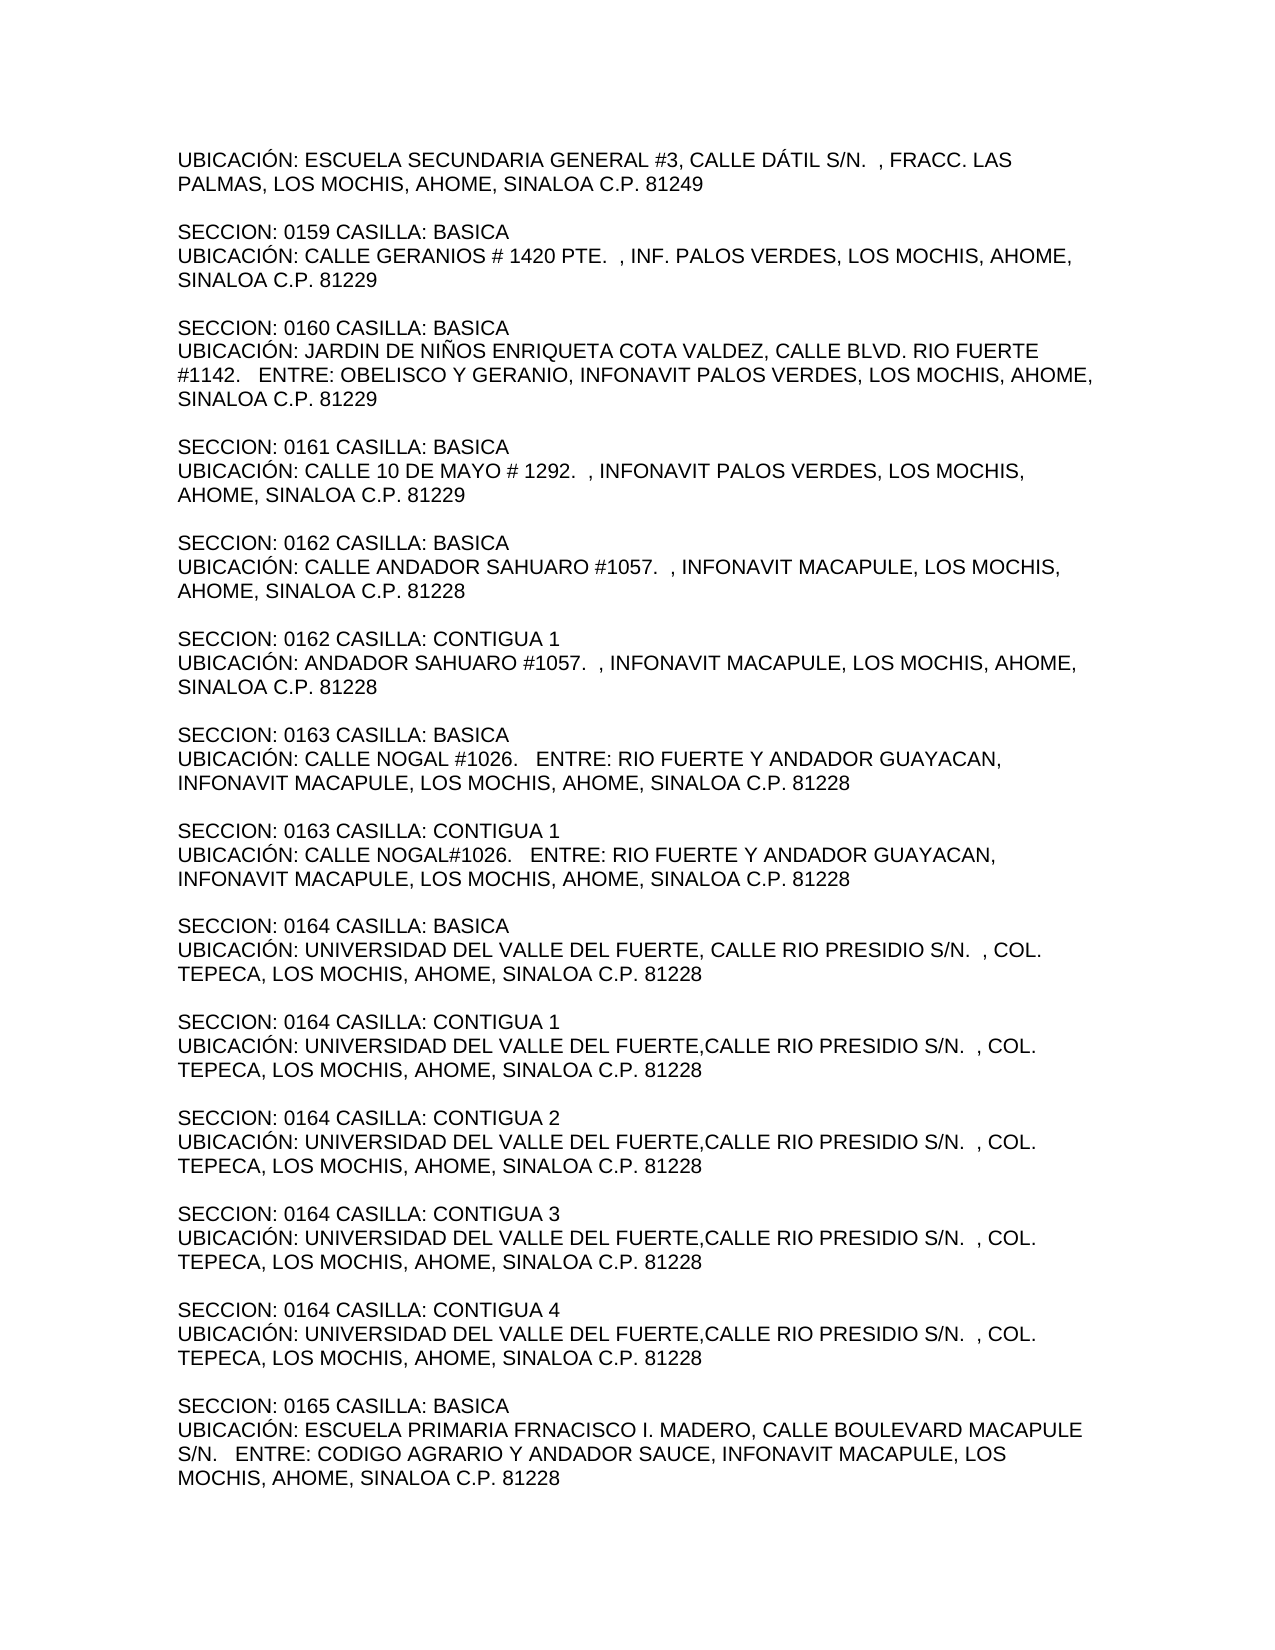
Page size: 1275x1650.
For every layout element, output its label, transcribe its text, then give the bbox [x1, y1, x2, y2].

text SECCION: 0162 CASILLA: CONTIGUA 1 [177, 627, 1098, 651]
text UBICACIÓN: CALLE NOGAL #1026. ENTRE: RIO FUERTE Y ANDADOR GUAYACAN, INFONAVIT MACAPULE, LOS MOCHIS, AHOME, SINALOA C.P. 81228 [177, 747, 1098, 794]
text SECCION: 0164 CASILLA: CONTIGUA 2 [177, 1106, 1098, 1130]
text UBICACIÓN: ANDADOR SAHUARO #1057. , INFONAVIT MACAPULE, LOS MOCHIS, AHOME, SINALOA C.P. 81228 [177, 651, 1098, 699]
text SECCION: 0161 CASILLA: BASICA [177, 435, 1098, 459]
text UBICACIÓN: UNIVERSIDAD DEL VALLE DEL FUERTE,CALLE RIO PRESIDIO S/N. , COL. TEPECA, LOS MOCHIS, AHOME, SINALOA C.P. 81228 [177, 1130, 1098, 1178]
text SECCION: 0164 CASILLA: CONTIGUA 3 [177, 1202, 1098, 1226]
text UBICACIÓN: UNIVERSIDAD DEL VALLE DEL FUERTE,CALLE RIO PRESIDIO S/N. , COL. TEPECA, LOS MOCHIS, AHOME, SINALOA C.P. 81228 [177, 1322, 1098, 1369]
text SECCION: 0162 CASILLA: BASICA [177, 531, 1098, 555]
text SECCION: 0165 CASILLA: BASICA [177, 1393, 1098, 1417]
text UBICACIÓN: ESCUELA PRIMARIA FRNACISCO I. MADERO, CALLE BOULEVARD MACAPULE S/N. ENTRE: CODIGO AGRARIO Y ANDADOR SAUCE, INFONAVIT MACAPULE, LOS MOCHIS, AHOME, SINALOA C.P. 81228 [177, 1417, 1098, 1489]
text UBICACIÓN: CALLE NOGAL#1026. ENTRE: RIO FUERTE Y ANDADOR GUAYACAN, INFONAVIT MACAPULE, LOS MOCHIS, AHOME, SINALOA C.P. 81228 [177, 842, 1098, 890]
text SECCION: 0163 CASILLA: BASICA [177, 723, 1098, 747]
text UBICACIÓN: UNIVERSIDAD DEL VALLE DEL FUERTE,CALLE RIO PRESIDIO S/N. , COL. TEPECA, LOS MOCHIS, AHOME, SINALOA C.P. 81228 [177, 1034, 1098, 1082]
text UBICACIÓN: CALLE GERANIOS # 1420 PTE. , INF. PALOS VERDES, LOS MOCHIS, AHOME, SINALOA C.P. 81229 [177, 243, 1098, 291]
text SECCION: 0163 CASILLA: CONTIGUA 1 [177, 818, 1098, 842]
text UBICACIÓN: CALLE ANDADOR SAHUARO #1057. , INFONAVIT MACAPULE, LOS MOCHIS, AHOME, SINALOA C.P. 81228 [177, 555, 1098, 603]
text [177, 148, 1098, 196]
text UBICACIÓN: JARDIN DE NIÑOS ENRIQUETA COTA VALDEZ, CALLE BLVD. RIO FUERTE #1142. ENTRE: OBELISCO Y GERANIO, INFONAVIT PALOS VERDES, LOS MOCHIS, AHOME, SINALOA C.P. 81229 [177, 339, 1098, 411]
text SECCION: 0164 CASILLA: BASICA [177, 914, 1098, 938]
text SECCION: 0160 CASILLA: BASICA [177, 315, 1098, 339]
text SECCION: 0159 CASILLA: BASICA [177, 219, 1098, 243]
text SECCION: 0164 CASILLA: CONTIGUA 1 [177, 1010, 1098, 1034]
text UBICACIÓN: UNIVERSIDAD DEL VALLE DEL FUERTE,CALLE RIO PRESIDIO S/N. , COL. TEPECA, LOS MOCHIS, AHOME, SINALOA C.P. 81228 [177, 1226, 1098, 1274]
text UBICACIÓN: UNIVERSIDAD DEL VALLE DEL FUERTE, CALLE RIO PRESIDIO S/N. , COL. TEPECA, LOS MOCHIS, AHOME, SINALOA C.P. 81228 [177, 938, 1098, 986]
text UBICACIÓN: CALLE 10 DE MAYO # 1292. , INFONAVIT PALOS VERDES, LOS MOCHIS, AHOME, SINALOA C.P. 81229 [177, 459, 1098, 507]
text SECCION: 0164 CASILLA: CONTIGUA 4 [177, 1298, 1098, 1322]
